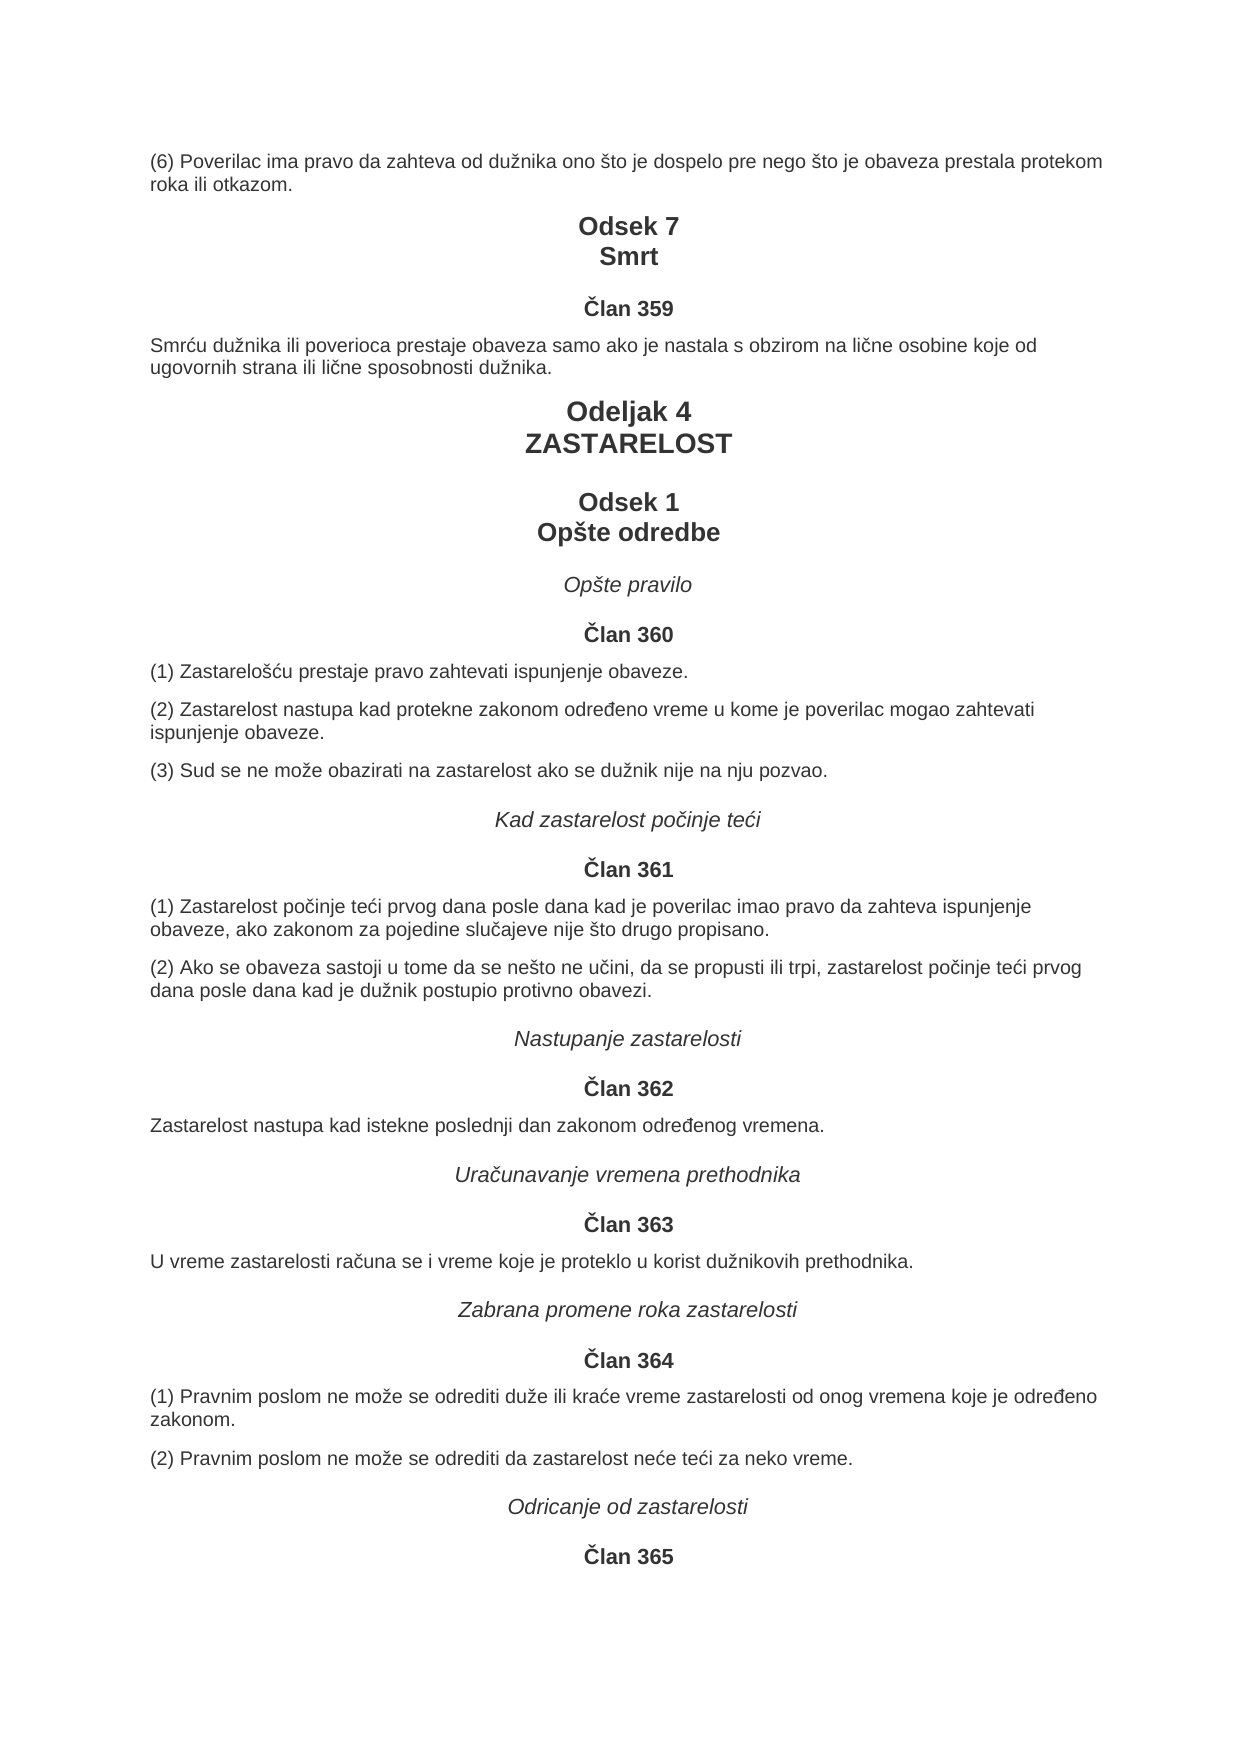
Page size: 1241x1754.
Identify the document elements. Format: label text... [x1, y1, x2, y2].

text Član 365 [150, 1544, 1107, 1569]
text Kad zastarelost počinje teći [150, 807, 1107, 832]
text Nastupanje zastarelosti [150, 1026, 1107, 1051]
text (6) Poverilac ima pravo da zahteva od dužnika ono što je dospelo pre nego što je obaveza prestala protekom roka ili otkazom. [150, 150, 1107, 195]
text Odricanje od zastarelosti [150, 1494, 1107, 1519]
text Zastarelost nastupa kad istekne poslednji dan zakonom određenog vremena. [150, 1114, 1107, 1137]
text Smrću dužnika ili poverioca prestaje obaveza samo ako je nastala s obzirom na lične osobine koje od ugovornih strana ili lične sposobnosti dužnika. [150, 333, 1107, 379]
text Odsek 1 [150, 487, 1107, 517]
text Član 359 [150, 296, 1107, 321]
text Odsek 7 [150, 211, 1107, 241]
text Član 360 [150, 622, 1107, 647]
text (2) Zastarelost nastupa kad protekne zakonom određeno vreme u kome je poverilac mogao zahtevati ispunjenje obaveze. [150, 698, 1107, 743]
text U vreme zastarelosti računa se i vreme koje je proteklo u korist dužnikovih prethodnika. [150, 1250, 1107, 1272]
text (1) Zastarelošću prestaje pravo zahtevati ispunjenje obaveze. [150, 660, 1107, 682]
text (2) Ako se obaveza sastoji u tome da se nešto ne učini, da se propusti ili trpi, zastarelost počinje teći prvog dana posle dana kad je dužnik postupio protivno obavezi. [150, 956, 1107, 1001]
text (2) Pravnim poslom ne može se odrediti da zastarelost neće teći za neko vreme. [150, 1446, 1107, 1469]
text Član 364 [150, 1348, 1107, 1373]
text Zabrana promene roka zastarelosti [150, 1297, 1107, 1323]
text Član 361 [150, 857, 1107, 882]
text Opšte odredbe [150, 517, 1107, 547]
text (1) Pravnim poslom ne može se odrediti duže ili kraće vreme zastarelosti od onog vremena koje je određeno zakonom. [150, 1385, 1107, 1431]
text Član 363 [150, 1212, 1107, 1237]
text Član 362 [150, 1076, 1107, 1102]
text ZASTARELOST [150, 427, 1107, 459]
text Opšte pravilo [150, 572, 1107, 597]
text Uračunavanje vremena prethodnika [150, 1162, 1107, 1187]
text Odeljak 4 [150, 394, 1107, 427]
text Smrt [150, 241, 1107, 271]
text (3) Sud se ne može obazirati na zastarelost ako se dužnik nije na nju pozvao. [150, 759, 1107, 782]
text (1) Zastarelost počinje teći prvog dana posle dana kad je poverilac imao pravo da zahteva ispunjenje obaveze, ako zakonom za pojedine slučajeve nije što drugo propisano. [150, 895, 1107, 940]
